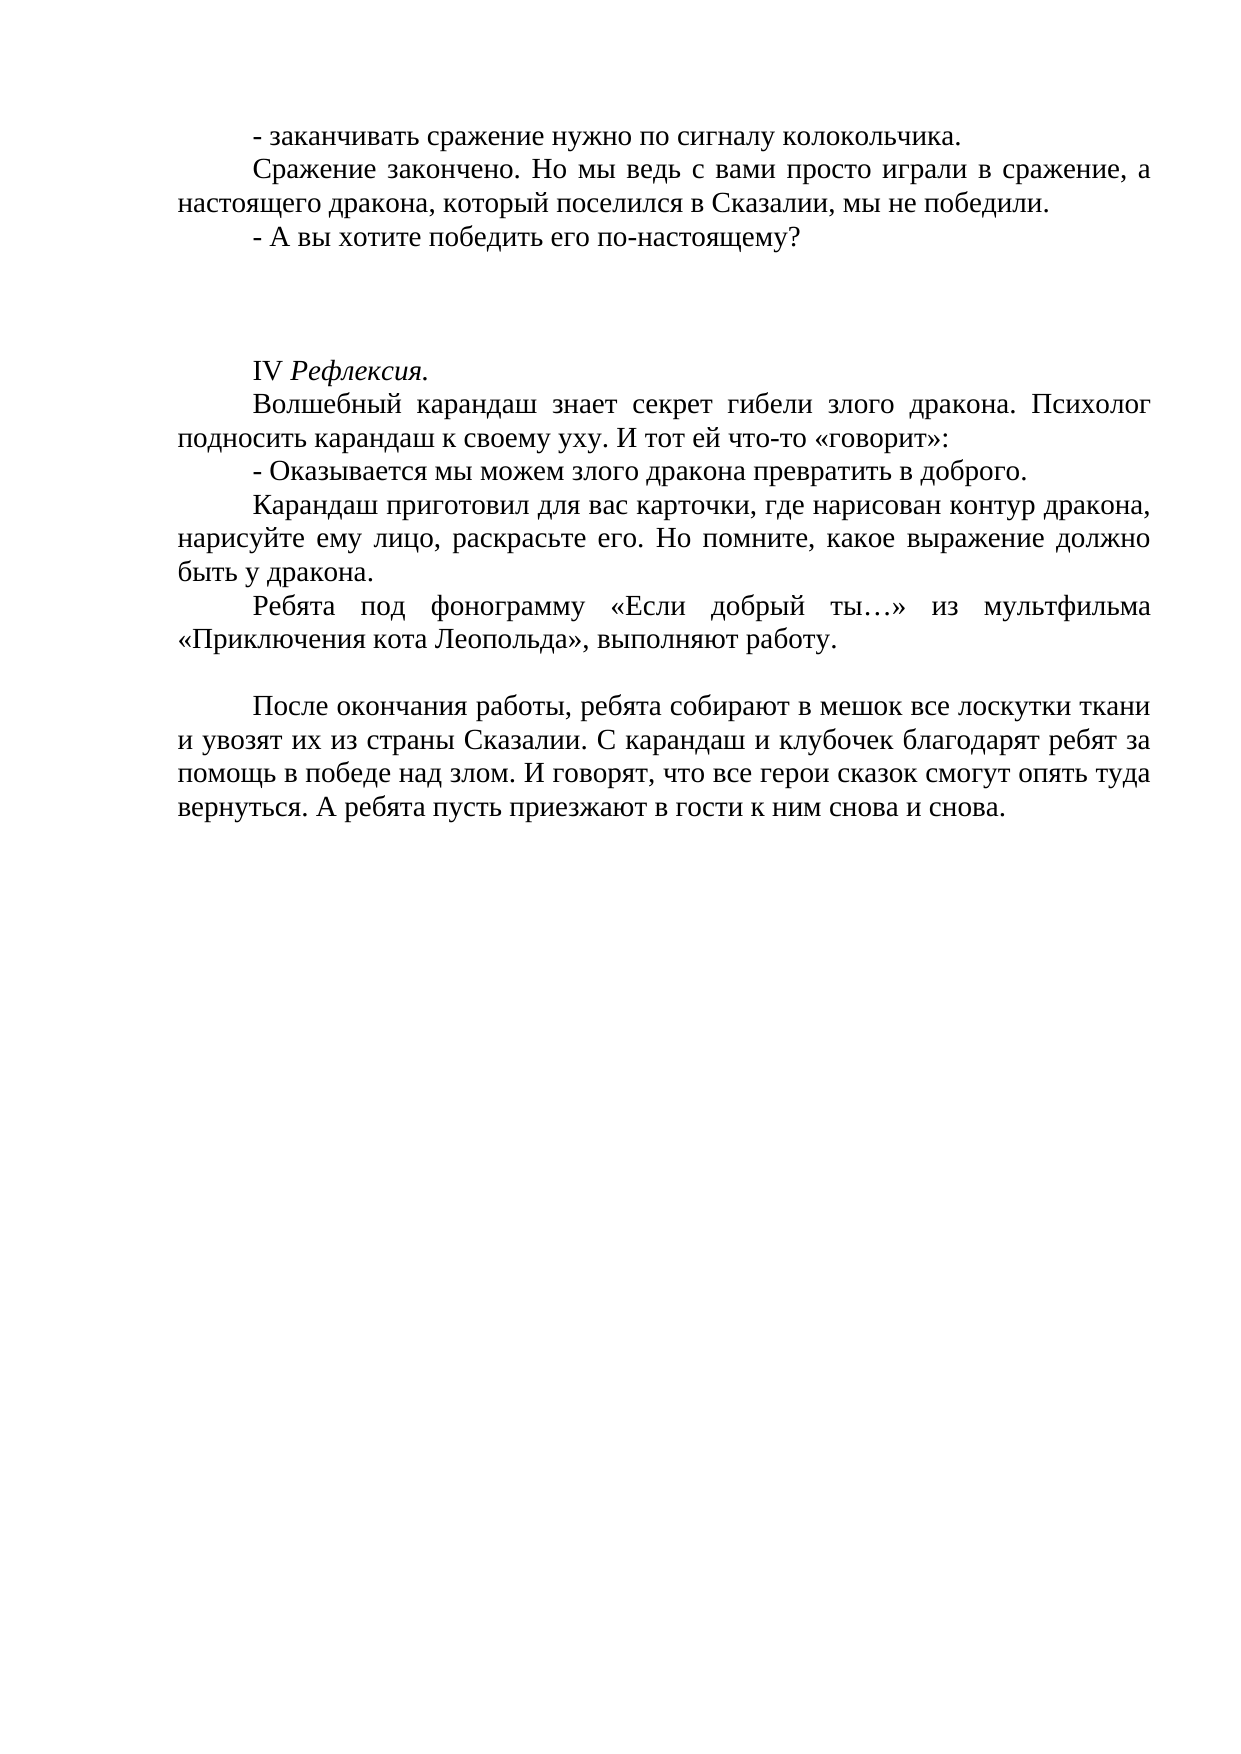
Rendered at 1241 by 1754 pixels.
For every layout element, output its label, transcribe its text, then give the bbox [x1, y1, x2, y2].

text Сражение закончено. Но мы ведь с вами просто играли в сражение, а настоящего дракона, который поселился в Сказалии, мы не победили. [177, 152, 1152, 219]
text - А вы хотите победить его по-настоящему? [177, 219, 1152, 252]
text - Оказывается мы можем злого дракона превратить в доброго. [177, 453, 1152, 487]
text Карандаш приготовил для вас карточки, где нарисован контур дракона, нарисуйте ему лицо, раскрасьте его. Но помните, какое выражение должно быть у дракона. [177, 487, 1152, 588]
text Волшебный карандаш знает секрет гибели злого дракона. Психолог подносить карандаш к своему уху. И тот ей что-то «говорит»: [177, 386, 1152, 453]
text IV Рефлексия. [177, 353, 1152, 386]
text Ребята под фонограмму «Если добрый ты…» из мультфильма «Приключения кота Леопольда», выполняют работу. [177, 588, 1152, 655]
text - заканчивать сражение нужно по сигналу колокольчика. [177, 118, 1152, 152]
text После окончания работы, ребята собирают в мешок все лоскутки ткани и увозят их из страны Сказалии. С карандаш и клубочек благодарят ребят за помощь в победе над злом. И говорят, что все герои сказок смогут опять туда вернуться. А ребята пусть приезжают в гости к ним снова и снова. [177, 688, 1152, 822]
